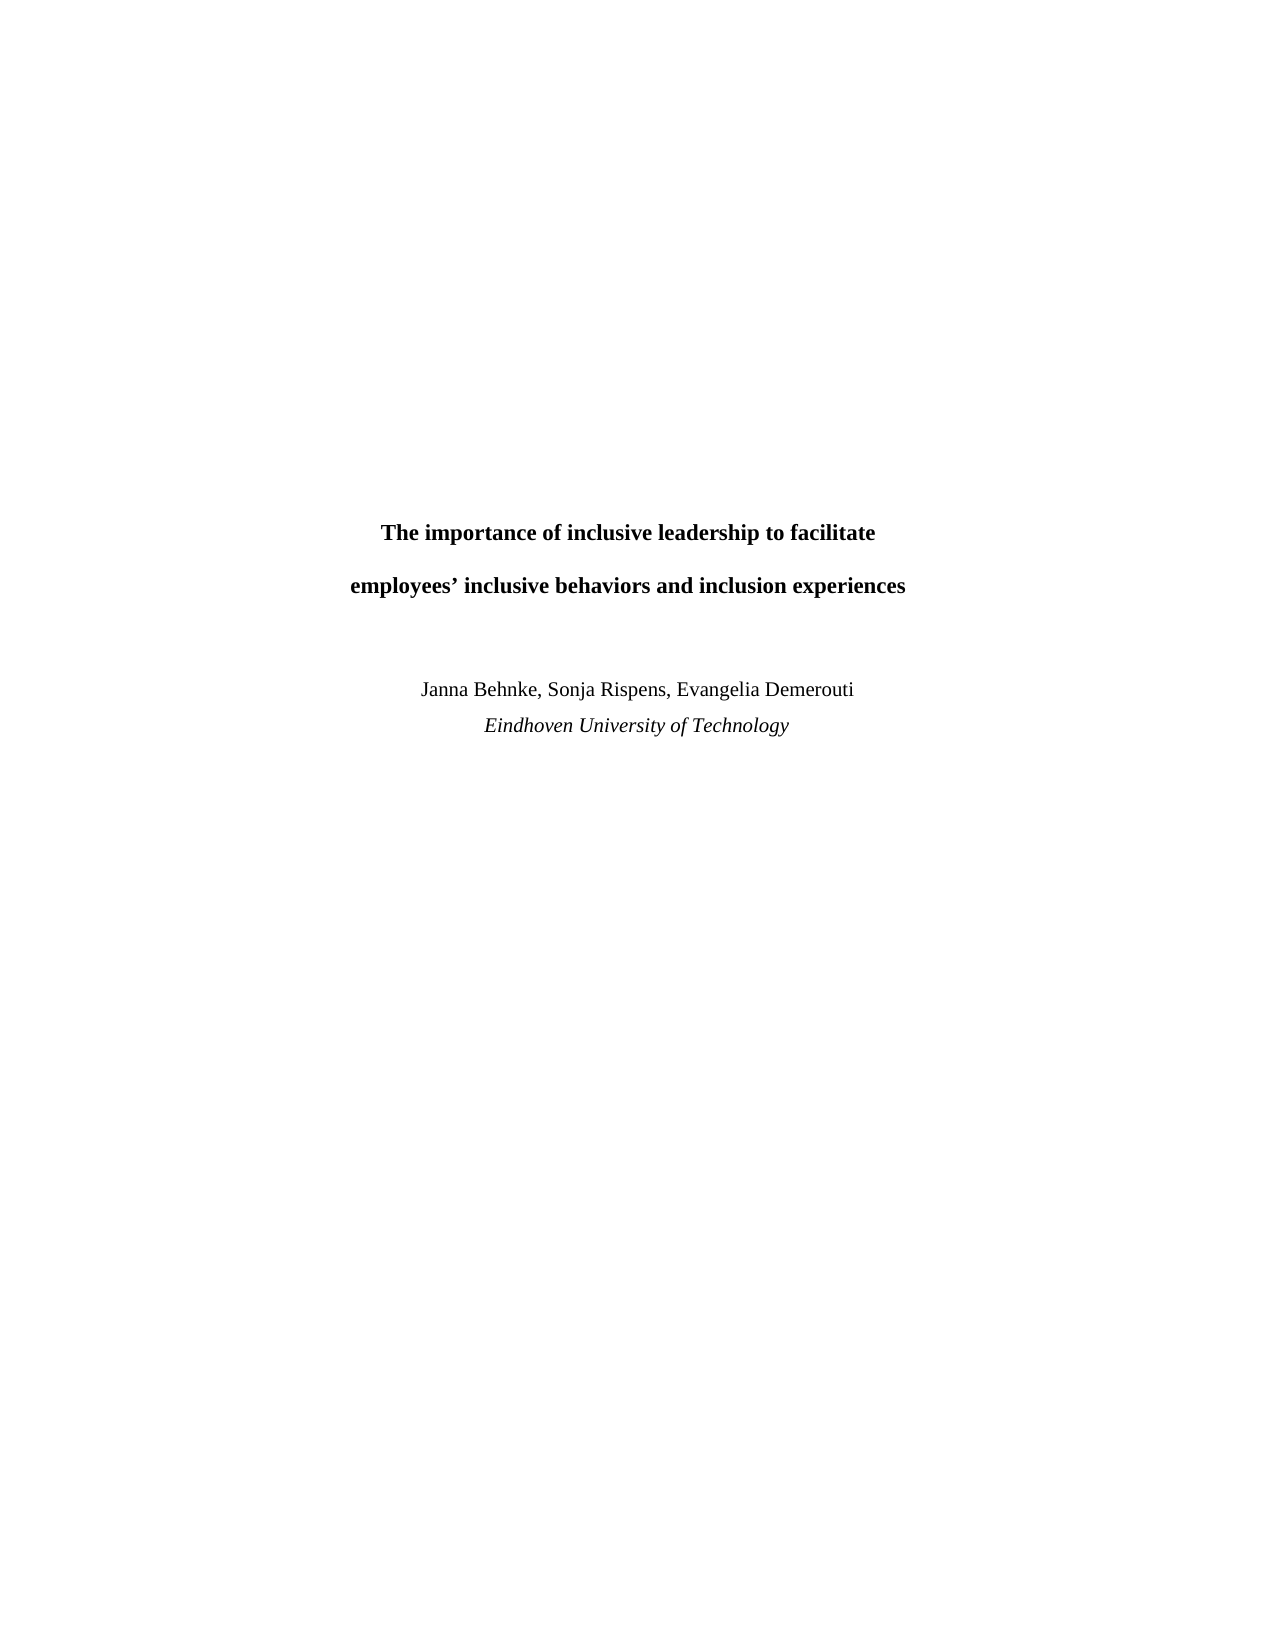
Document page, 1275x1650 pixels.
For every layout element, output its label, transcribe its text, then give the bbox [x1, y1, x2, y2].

text The importance of inclusive leadership to facilitate employees’ inclusive behaviors and inclusion experiences [337, 519, 919, 598]
text Janna Behnke, Sonja Rispens, Evangelia Demerouti [150, 677, 1125, 701]
text Eindhoven University of Technology [150, 713, 1125, 737]
